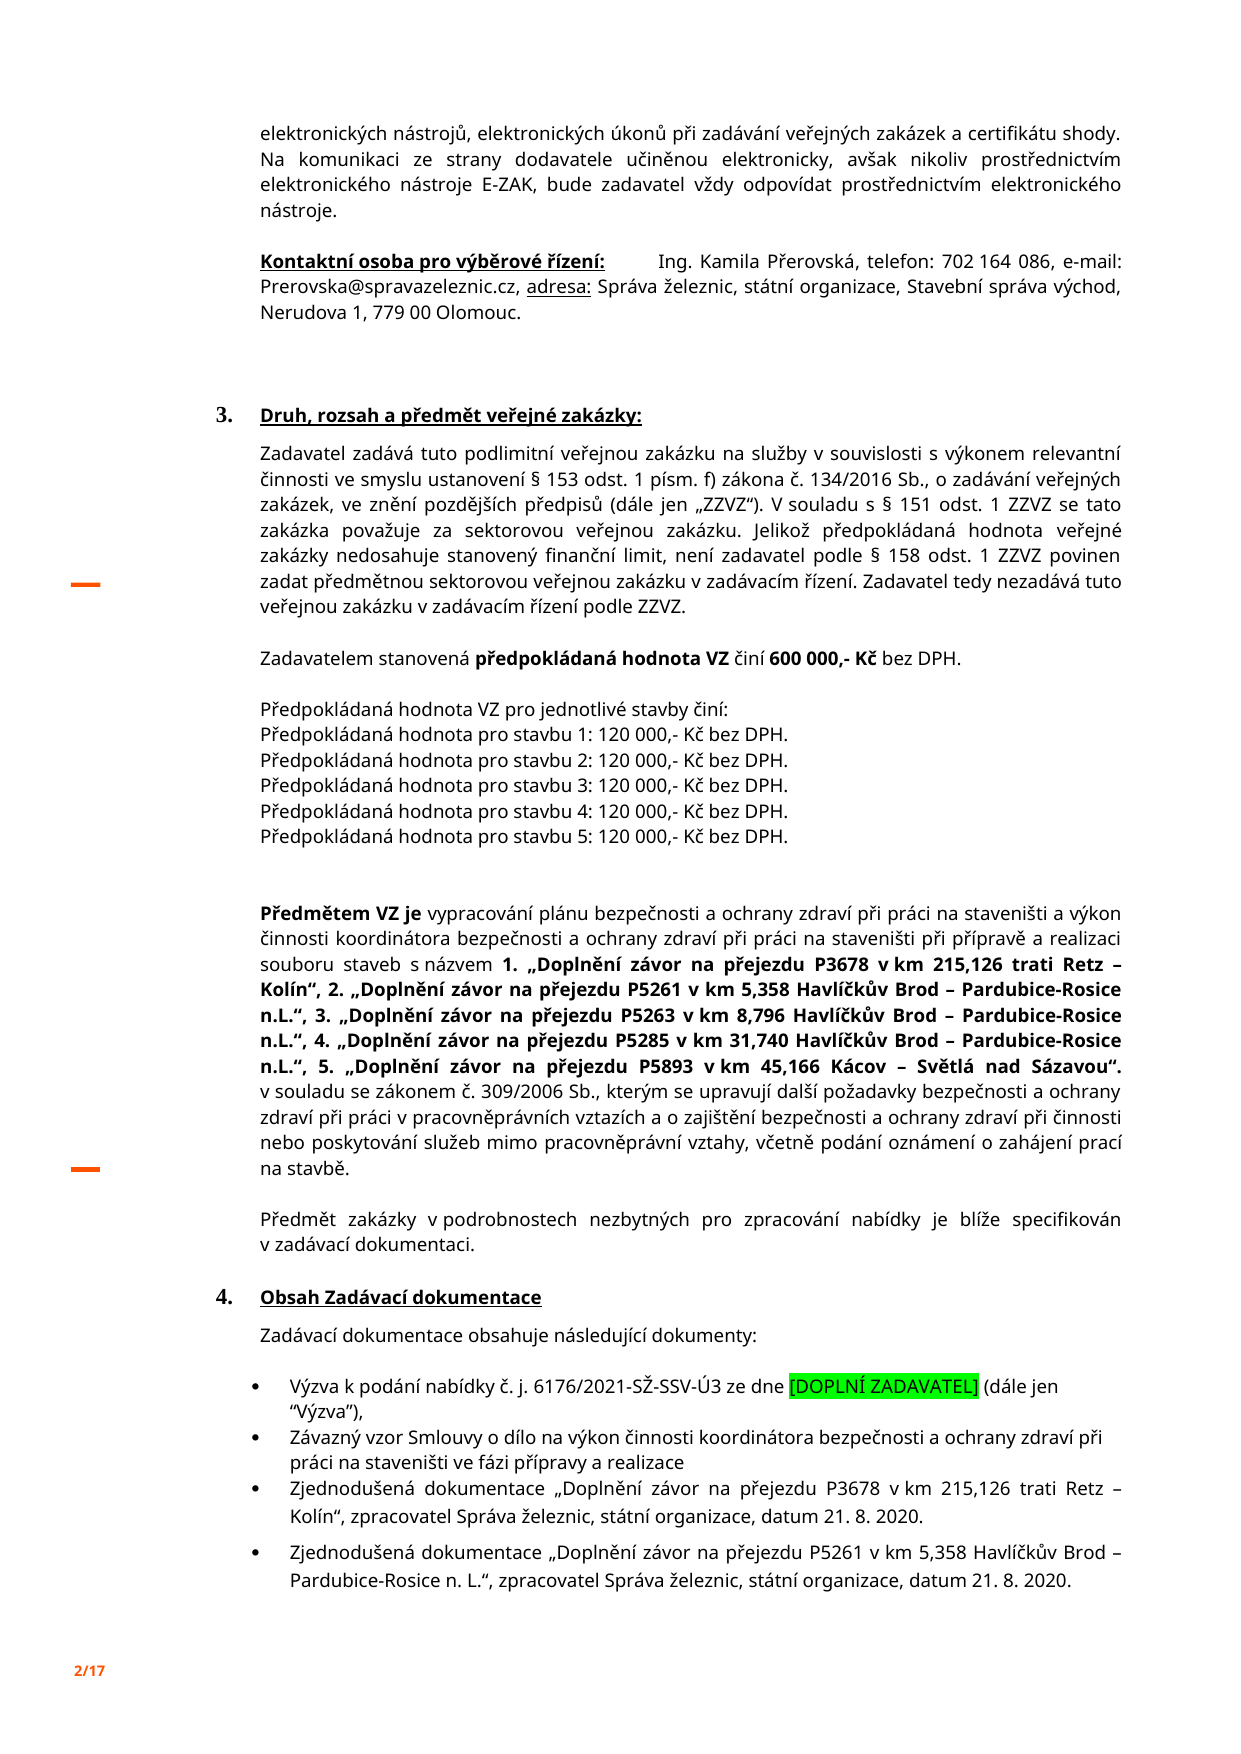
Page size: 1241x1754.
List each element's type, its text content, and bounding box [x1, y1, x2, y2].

text Předmět zakázky v podrobnostech nezbytných pro zpracování nabídky je blíže specifikován v zadávací dokumentaci. [260, 1206, 1122, 1257]
text Předpokládaná hodnota pro stavbu 3: 120 000,- Kč bez DPH. [260, 772, 1122, 798]
text Zadavatel zadává tuto podlimitní veřejnou zakázku na služby v souvislosti s výkonem relevantní činnosti ve smyslu ustanovení § 153 odst. 1 písm. f) zákona č. 134/2016 Sb., o zadávání veřejných zakázek, ve znění pozdějších předpisů (dále jen „ZZVZ“). V souladu s § 151 odst. 1 ZZVZ se tato zakázka považuje za sektorovou veřejnou zakázku. Jelikož předpokládaná hodnota veřejné zakázky nedosahuje stanovený finanční limit, není zadavatel podle § 158 odst. 1 ZZVZ povinen zadat předmětnou sektorovou veřejnou zakázku v zadávacím řízení. Zadavatel tedy nezadává tuto veřejnou zakázku v zadávacím řízení podle ZZVZ. [260, 441, 1122, 619]
text Zadávací dokumentace obsahuje následující dokumenty: [260, 1322, 1122, 1348]
text Předpokládaná hodnota pro stavbu 2: 120 000,- Kč bez DPH. [260, 747, 1122, 772]
list Závazný vzor Smlouvy o dílo na výkon činnosti koordinátora bezpečnosti a ochrany zdraví při práci na staveništi ve fázi přípravy a realizace [252, 1424, 1122, 1475]
text Předpokládaná hodnota pro stavbu 5: 120 000,- Kč bez DPH. [260, 823, 1122, 849]
text Zadavatelem stanovená předpokládaná hodnota VZ činí 600 000,- Kč bez DPH. [260, 645, 1122, 670]
text Předpokládaná hodnota VZ pro jednotlivé stavby činí: [260, 696, 1122, 721]
list Výzva k podání nabídky č. j. 6176/2021-SŽ-SSV-Ú3 ze dne [DOPLNÍ ZADAVATEL] (dále jen “Výzva”), [252, 1373, 1122, 1424]
list Zjednodušená dokumentace „Doplnění závor na přejezdu P3678 v km 215,126 trati Retz – Kolín“, zpracovatel Správa železnic, státní organizace, datum 21. 8. 2020. [252, 1475, 1122, 1529]
list Zjednodušená dokumentace „Doplnění závor na přejezdu P5261 v km 5,358 Havlíčkův Brod – Pardubice-Rosice n. L.“, zpracovatel Správa železnic, státní organizace, datum 21. 8. 2020. [252, 1539, 1122, 1593]
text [260, 121, 1122, 223]
text Předpokládaná hodnota pro stavbu 1: 120 000,- Kč bez DPH. [260, 721, 1122, 747]
list Obsah Zadávací dokumentace [216, 1283, 1122, 1309]
list Druh, rozsah a předmět veřejné zakázky: [216, 401, 1122, 428]
text Kontaktní osoba pro výběrové řízení: Ing. Kamila Přerovská, telefon: 702 164 086, e-mail: Prerovska@spravazeleznic.cz, adresa: Správa železnic, státní organizace, Stavební správa východ, Nerudova 1, 779 00 Olomouc. [260, 248, 1122, 325]
text Předpokládaná hodnota pro stavbu 4: 120 000,- Kč bez DPH. [260, 798, 1122, 823]
text Předmětem VZ je vypracování plánu bezpečnosti a ochrany zdraví při práci na staveništi a výkon činnosti koordinátora bezpečnosti a ochrany zdraví při práci na staveništi při přípravě a realizaci souboru staveb s názvem 1. „Doplnění závor na přejezdu P3678 v km 215,126 trati Retz – Kolín“, 2. „Doplnění závor na přejezdu P5261 v km 5,358 Havlíčkův Brod – Pardubice-Rosice n.L.“, 3. „Doplnění závor na přejezdu P5263 v km 8,796 Havlíčkův Brod – Pardubice-Rosice n.L.“, 4. „Doplnění závor na přejezdu P5285 v km 31,740 Havlíčkův Brod – Pardubice-Rosice n.L.“, 5. „Doplnění závor na přejezdu P5893 v km 45,166 Kácov – Světlá nad Sázavou“. v souladu se zákonem č. 309/2006 Sb., kterým se upravují další požadavky bezpečnosti a ochrany zdraví při práci v pracovněprávních vztazích a o zajištění bezpečnosti a ochrany zdraví při činnosti nebo poskytování služeb mimo pracovněprávní vztahy, včetně podání oznámení o zahájení prací na stavbě. [260, 900, 1122, 1181]
